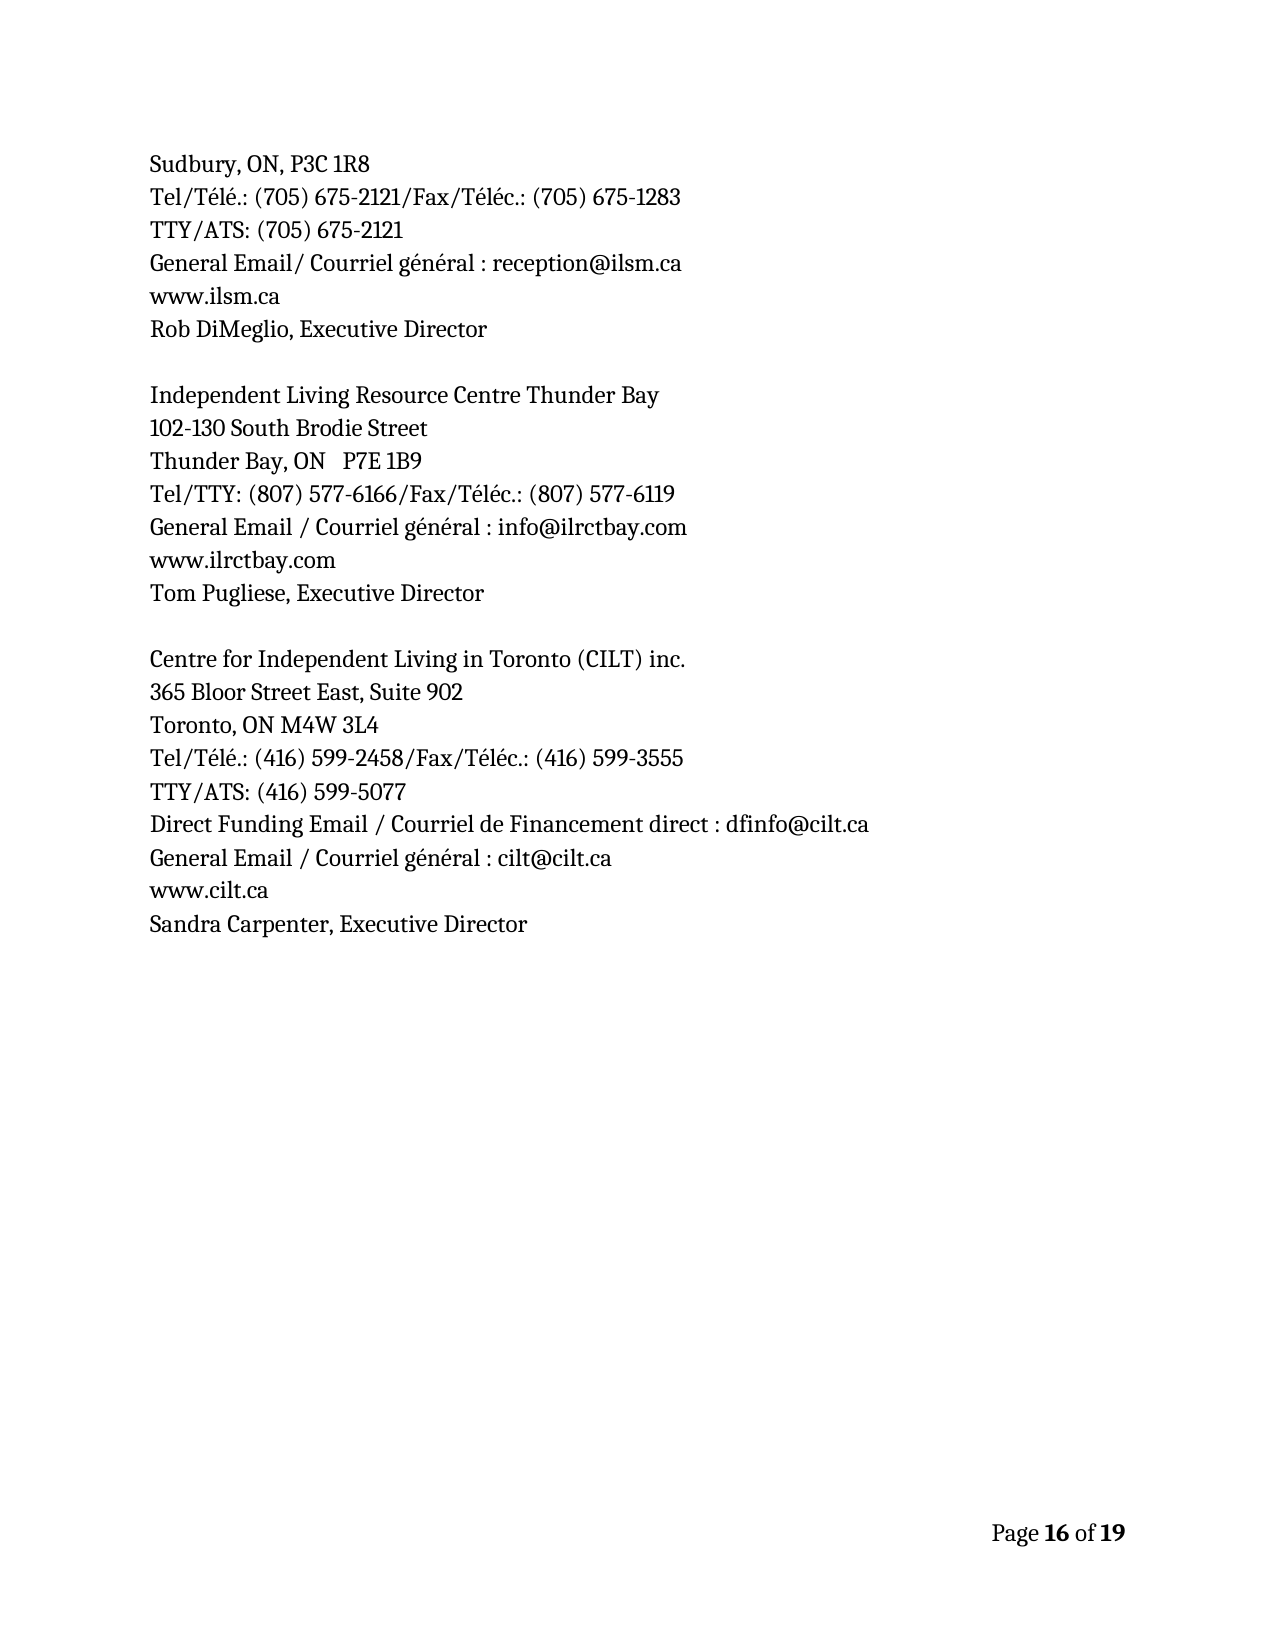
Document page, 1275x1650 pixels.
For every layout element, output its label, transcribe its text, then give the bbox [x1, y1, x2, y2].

text 365 Bloor Street East, Suite 902 [150, 678, 1125, 707]
text General Email / Courriel général : cilt@cilt.ca [150, 843, 1125, 872]
text www.ilsm.ca [150, 282, 1125, 311]
text TTY/ATS: (416) 599-5077 [150, 777, 1125, 806]
text Tel/Télé.: (416) 599-2458/Fax/Téléc.: (416) 599-3555 [150, 744, 1125, 773]
text Tom Pugliese, Executive Director [150, 579, 1125, 608]
text Tel/Télé.: (705) 675-2121/Fax/Téléc.: (705) 675-1283 [150, 183, 1125, 212]
text Direct Funding Email / Courriel de Financement direct : dfinfo@cilt.ca [150, 810, 1125, 839]
text Tel/TTY: (807) 577-6166/Fax/Téléc.: (807) 577-6119 [150, 480, 1125, 509]
text www.cilt.ca [150, 876, 1125, 905]
text Independent Living Resource Centre Thunder Bay [150, 381, 1125, 410]
text Centre for Independent Living in Toronto (CILT) inc. [150, 645, 1125, 674]
text Toronto, ON M4W 3L4 [150, 711, 1125, 740]
text Sudbury, ON, P3C 1R8 [150, 150, 1125, 179]
text Thunder Bay, ON P7E 1B9 [150, 447, 1125, 476]
text TTY/ATS: (705) 675-2121 [150, 216, 1125, 245]
text Rob DiMeglio, Executive Director [150, 315, 1125, 344]
text Sandra Carpenter, Executive Director [150, 909, 1125, 938]
text www.ilrctbay.com [150, 546, 1125, 575]
text General Email / Courriel général : info@ilrctbay.com [150, 513, 1125, 542]
text 102-130 South Brodie Street [150, 414, 1125, 443]
text General Email/ Courriel général : reception@ilsm.ca [150, 249, 1125, 278]
